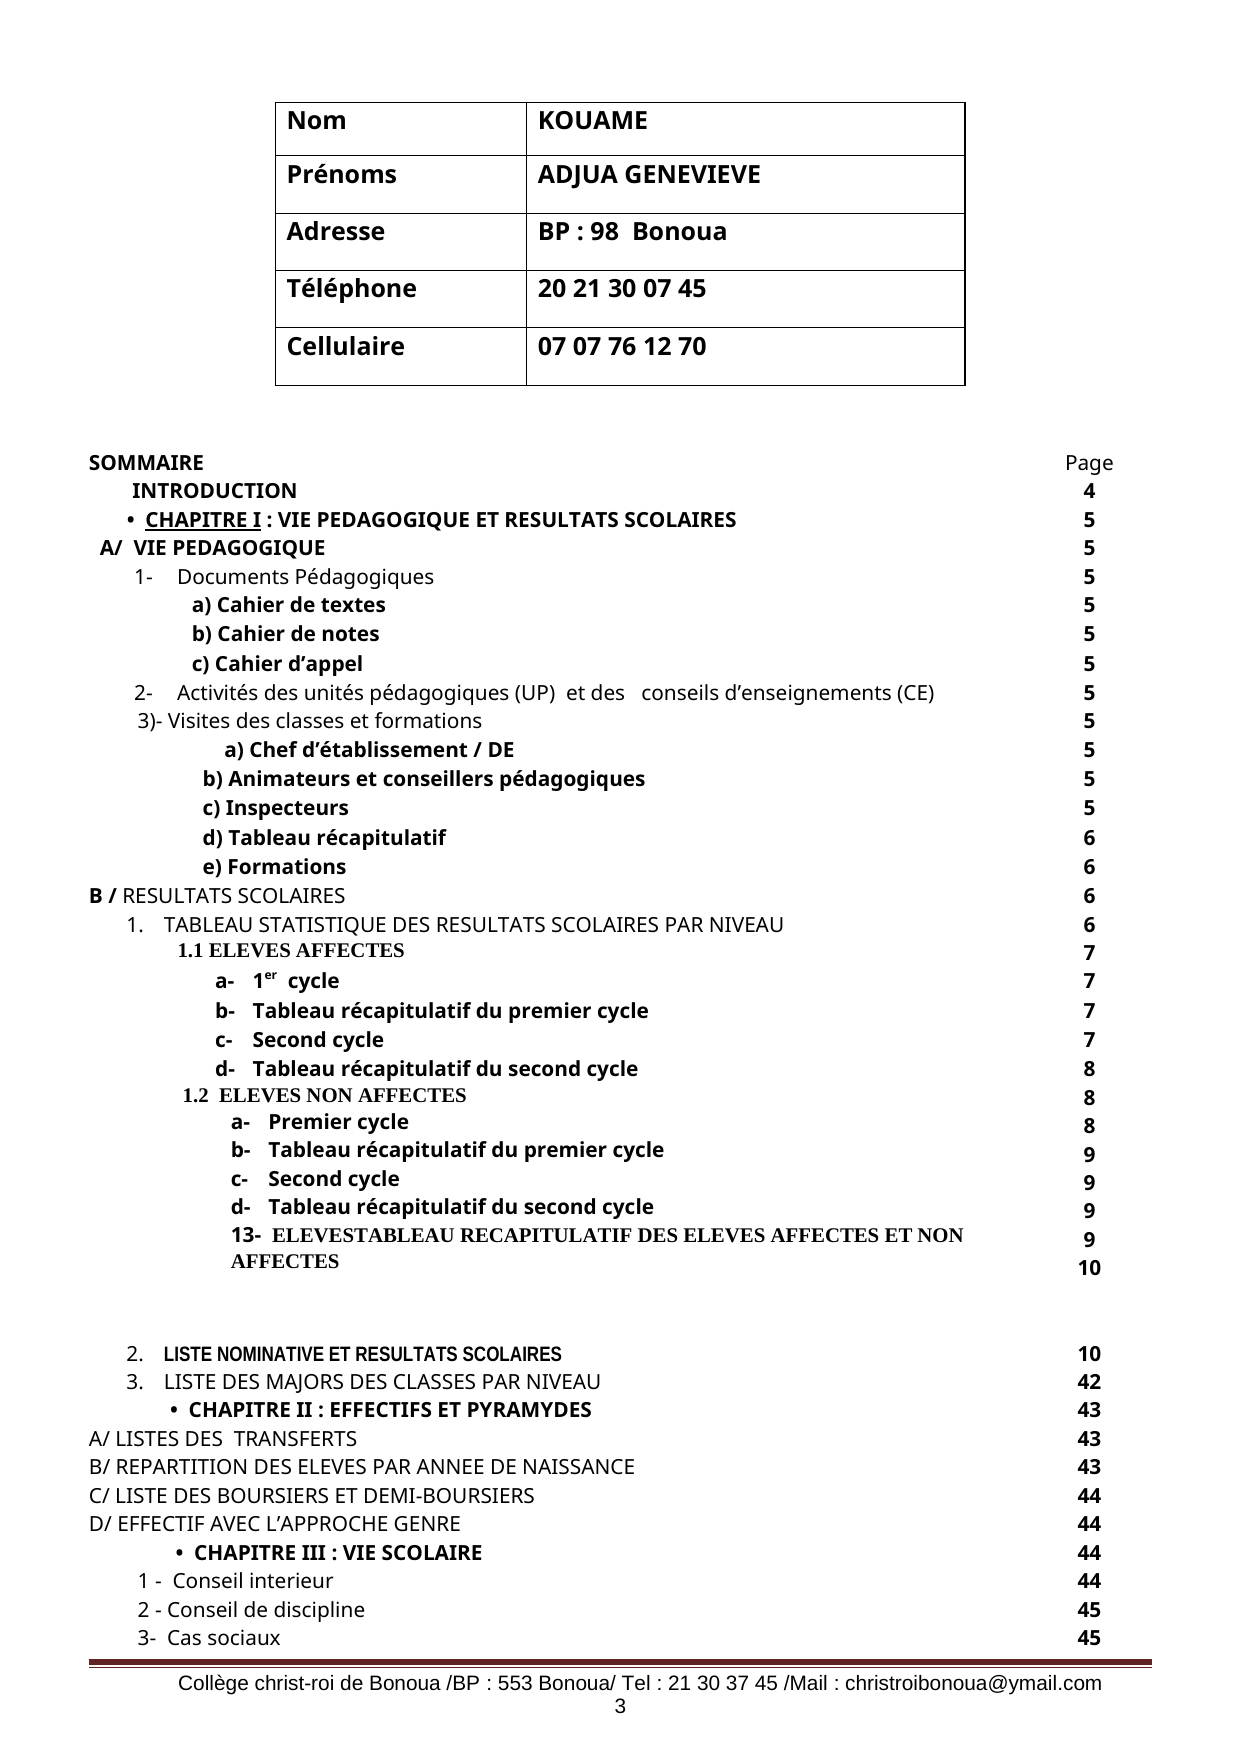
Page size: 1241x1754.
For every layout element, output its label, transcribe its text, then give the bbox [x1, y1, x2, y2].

table_cell b) Animateurs et conseillers pédagogiques [78, 764, 1044, 793]
table_cell • CHAPITRE I : VIE PEDAGOGIQUE ET RESULTATS SCOLAIRES [78, 505, 1044, 533]
table_cell KOUAME [527, 103, 964, 155]
table_cell 7 [1044, 996, 1134, 1025]
table_cell 44 [1044, 1481, 1134, 1509]
table_cell TABLEAU STATISTIQUE DES RESULTATS SCOLAIRES PAR NIVEAU 1.1 ELEVES AFFECTES [78, 910, 1044, 967]
table_cell b) Cahier de notes [78, 620, 1044, 649]
table_cell Cellulaire [276, 328, 526, 384]
table_cell Tableau récapitulatif du second cycle 1.2 ELEVES NON AFFECTES Premier cycle Tableau récapitulatif du premier cycle Second cycle Tableau récapitulatif du second cycle 13- ELEVESTABLEAU RECAPITULATIF DES ELEVES AFFECTES ET NON AFFECTES [78, 1054, 1044, 1339]
table_cell 43 [1044, 1424, 1134, 1452]
table_cell 5 [1044, 505, 1134, 533]
table_cell 6 [1044, 881, 1134, 910]
table_cell LISTE DES MAJORS DES CLASSES PAR NIVEAU [78, 1367, 1044, 1396]
table_cell 6 [1044, 823, 1134, 852]
table_cell 5 [1044, 794, 1134, 823]
table_cell Activités des unités pédagogiques (UP) et des conseils d’enseignements (CE) [78, 678, 1044, 706]
table_cell A/ LISTES DES TRANSFERTS [78, 1424, 1044, 1452]
table_cell e) Formations [78, 852, 1044, 881]
table_cell 43 [1044, 1453, 1134, 1481]
table_cell 44 [1044, 1566, 1134, 1595]
table_cell LISTE NOMINATIVE ET RESULTATS SCOLAIRES [78, 1339, 1044, 1367]
table_cell 1er cycle [78, 967, 1044, 996]
table_cell 5 [1044, 562, 1134, 590]
table_cell 3)- Visites des classes et formations [78, 706, 1044, 735]
table_cell B/ REPARTITION DES ELEVES PAR ANNEE DE NAISSANCE [78, 1453, 1044, 1481]
table_cell 44 [1044, 1509, 1134, 1538]
table_cell c) Inspecteurs [78, 794, 1044, 823]
table_cell 4 [1044, 476, 1134, 505]
table_cell A/ VIE PEDAGOGIQUE [78, 533, 1044, 562]
table_cell 5 [1044, 649, 1134, 678]
table_cell a) Chef d’établissement / DE [78, 735, 1044, 764]
table_cell • CHAPITRE II : EFFECTIFS ET PYRAMYDES [78, 1396, 1044, 1424]
table_cell B / RESULTATS SCOLAIRES [78, 881, 1044, 910]
table_cell a) Cahier de textes [78, 590, 1044, 619]
table_cell 5 [1044, 590, 1134, 619]
table_cell 10 [1044, 1339, 1134, 1367]
table_cell INTRODUCTION [78, 476, 1044, 505]
table_cell • CHAPITRE III : VIE SCOLAIRE [78, 1538, 1044, 1566]
table_header SOMMAIRE [78, 448, 1044, 476]
table_cell Second cycle [78, 1025, 1044, 1054]
table_cell 45 [1044, 1623, 1134, 1652]
table_cell 1 - Conseil interieur [78, 1566, 1044, 1595]
table_cell Documents Pédagogiques [78, 562, 1044, 590]
table_cell 20 21 30 07 45 [527, 271, 964, 327]
table_cell 5 [1044, 764, 1134, 793]
table_cell 2 - Conseil de discipline [78, 1595, 1044, 1623]
table_cell Téléphone [276, 271, 526, 327]
table_cell 43 [1044, 1396, 1134, 1424]
table_cell 5 [1044, 620, 1134, 649]
table_cell 8 8 8 9 9 9 9 10 [1044, 1054, 1134, 1339]
table_cell 7 [1044, 1025, 1134, 1054]
table_cell Nom [276, 103, 526, 155]
table_cell Adresse [276, 214, 526, 270]
table_cell 5 [1044, 678, 1134, 706]
table_cell 07 07 76 12 70 [527, 328, 964, 384]
table_cell 3- Cas sociaux [78, 1623, 1044, 1652]
table_cell 5 [1044, 735, 1134, 764]
table_cell C/ LISTE DES BOURSIERS ET DEMI-BOURSIERS [78, 1481, 1044, 1509]
table_header Page [1044, 448, 1134, 476]
table_cell BP : 98 Bonoua [527, 214, 964, 270]
table_cell 6 7 [1044, 910, 1134, 967]
table_cell 45 [1044, 1595, 1134, 1623]
table_cell 42 [1044, 1367, 1134, 1396]
table_cell ADJUA GENEVIEVE [527, 156, 964, 213]
table_cell 44 [1044, 1538, 1134, 1566]
table_cell d) Tableau récapitulatif [78, 823, 1044, 852]
table_cell 5 [1044, 706, 1134, 735]
table_cell c) Cahier d’appel [78, 649, 1044, 678]
table_cell Prénoms [276, 156, 526, 213]
table_cell 5 [1044, 533, 1134, 562]
table_cell Tableau récapitulatif du premier cycle [78, 996, 1044, 1025]
table_cell 6 [1044, 852, 1134, 881]
table_cell D/ EFFECTIF AVEC L’APPROCHE GENRE [78, 1509, 1044, 1538]
table_cell 7 [1044, 967, 1134, 996]
